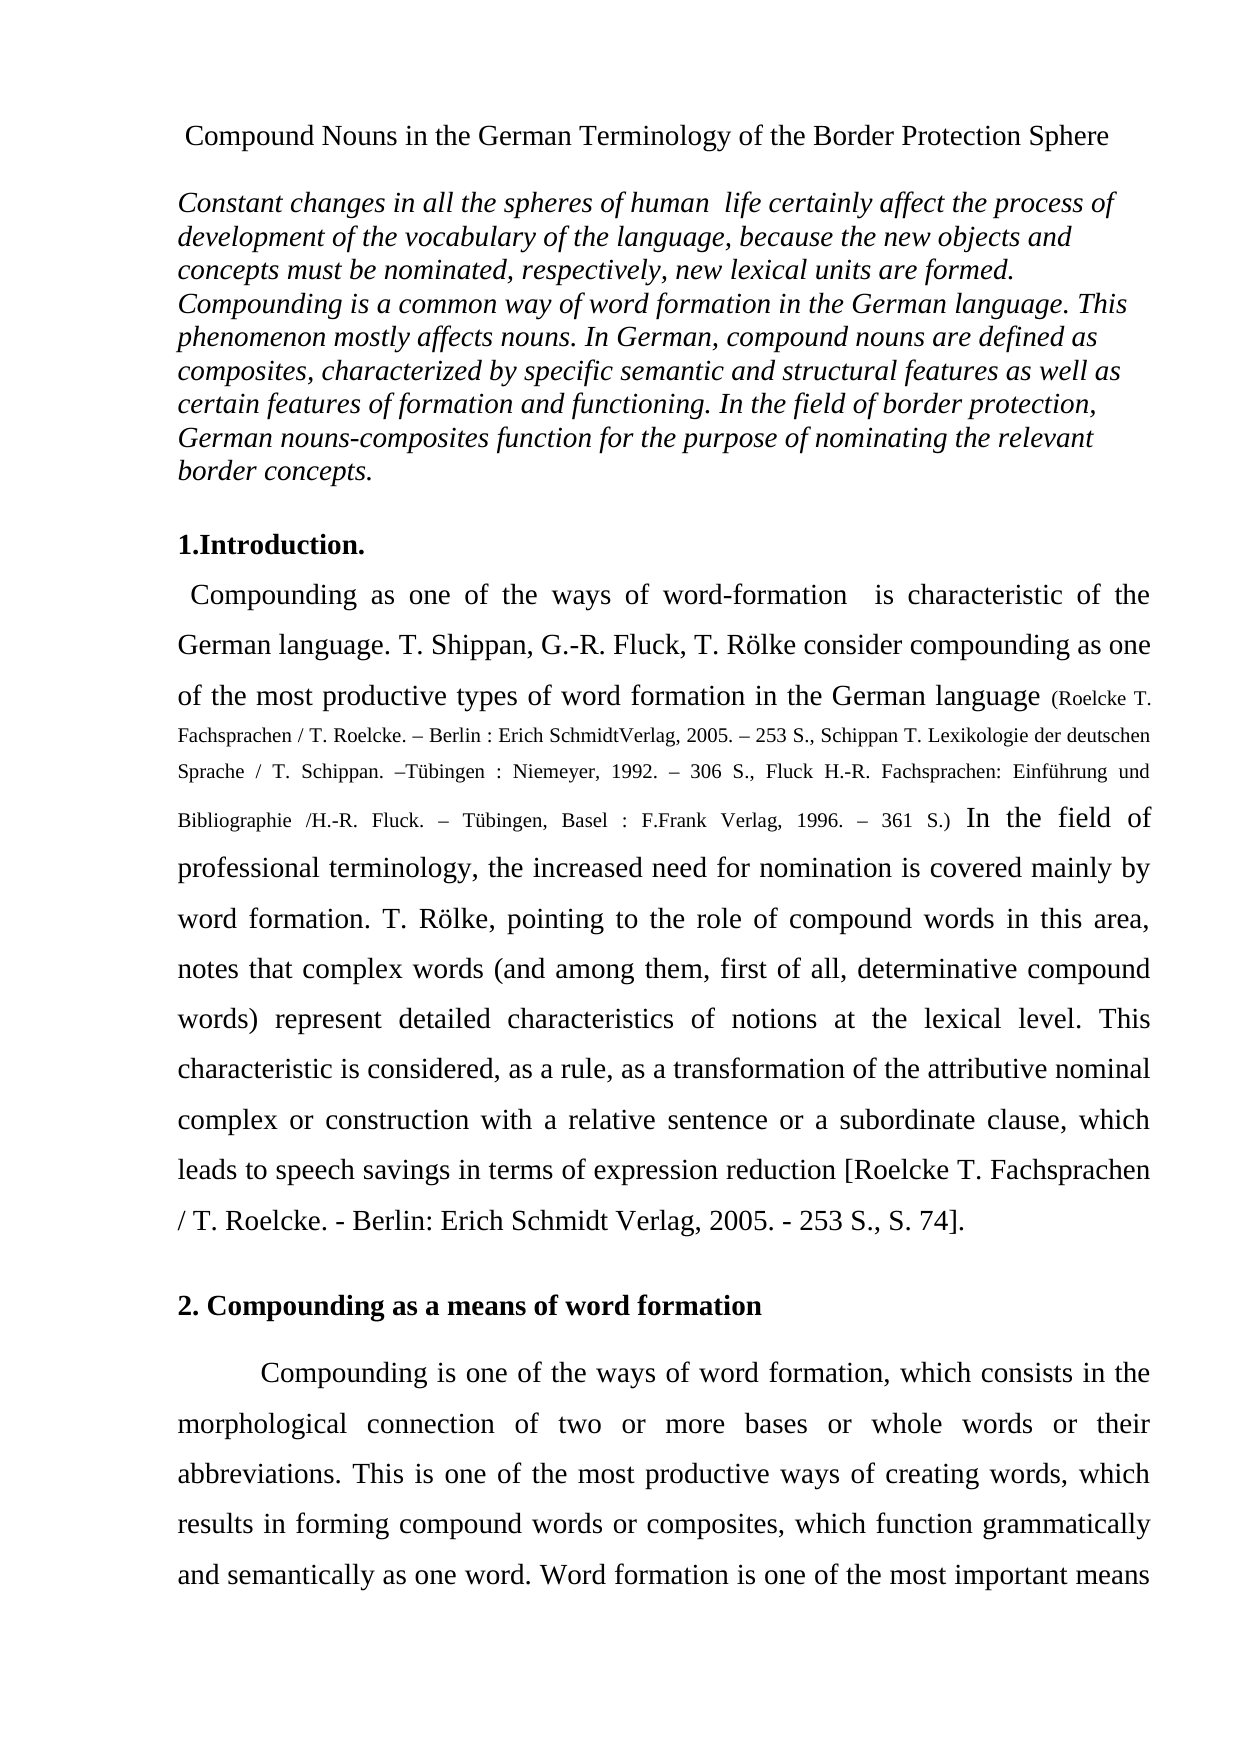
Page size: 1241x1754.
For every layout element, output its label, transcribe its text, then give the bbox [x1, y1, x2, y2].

text Compounding as one of the ways of word-formation is characteristic of the German language. T. Shippan, G.-R. Fluck, T. Rölke consider compounding as one of the most productive types of word formation in the German language (Roelcke T. Fachsprachen / T. Roelcke. – Berlin : Erich SchmidtVerlag, 2005. – 253 S., Schippan T. Lexikologie der deutschen Sprache / T. Schippan. –Tübingen : Niemeyer, 1992. – 306 S., Fluck H.-R. Fachsprachen: Einführung und Bibliographie /H.-R. Fluck. – Tübingen, Basel : F.Frank Verlag, 1996. – 361 S.) In the field of professional terminology, the increased need for nomination is covered mainly by word formation. T. Rölke, pointing to the role of compound words in this area, notes that complex words (and among them, first of all, determinative compound words) represent detailed characteristics of notions at the lexical level. This characteristic is considered, as a rule, as a transformation of the attributive nominal complex or construction with a relative sentence or a subordinate clause, which leads to speech savings in terms of expression reduction [Roelcke T. Fachsprachen / T. Roelcke. - Berlin: Erich Schmidt Verlag, 2005. - 253 S., S. 74]. [177, 577, 1152, 1236]
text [177, 1356, 1152, 1590]
text 2. Compounding as a means of word formation [177, 1288, 1152, 1322]
text 1.Introduction. [177, 527, 1152, 560]
text Compound Nouns in the German Terminology of the Border Protection Sphere [177, 118, 1152, 152]
text Constant changes in all the spheres of human life certainly affect the process of development of the vocabulary of the language, because the new objects and concepts must be nominated, respectively, new lexical units are formed. Compounding is a common way of word formation in the German language. This phenomenon mostly affects nouns. In German, compound nouns are defined as composites, characterized by specific semantic and structural features as well as certain features of formation and functioning. In the field of border protection, German nouns-composites function for the purpose of nominating the relevant border concepts. [177, 185, 1152, 487]
